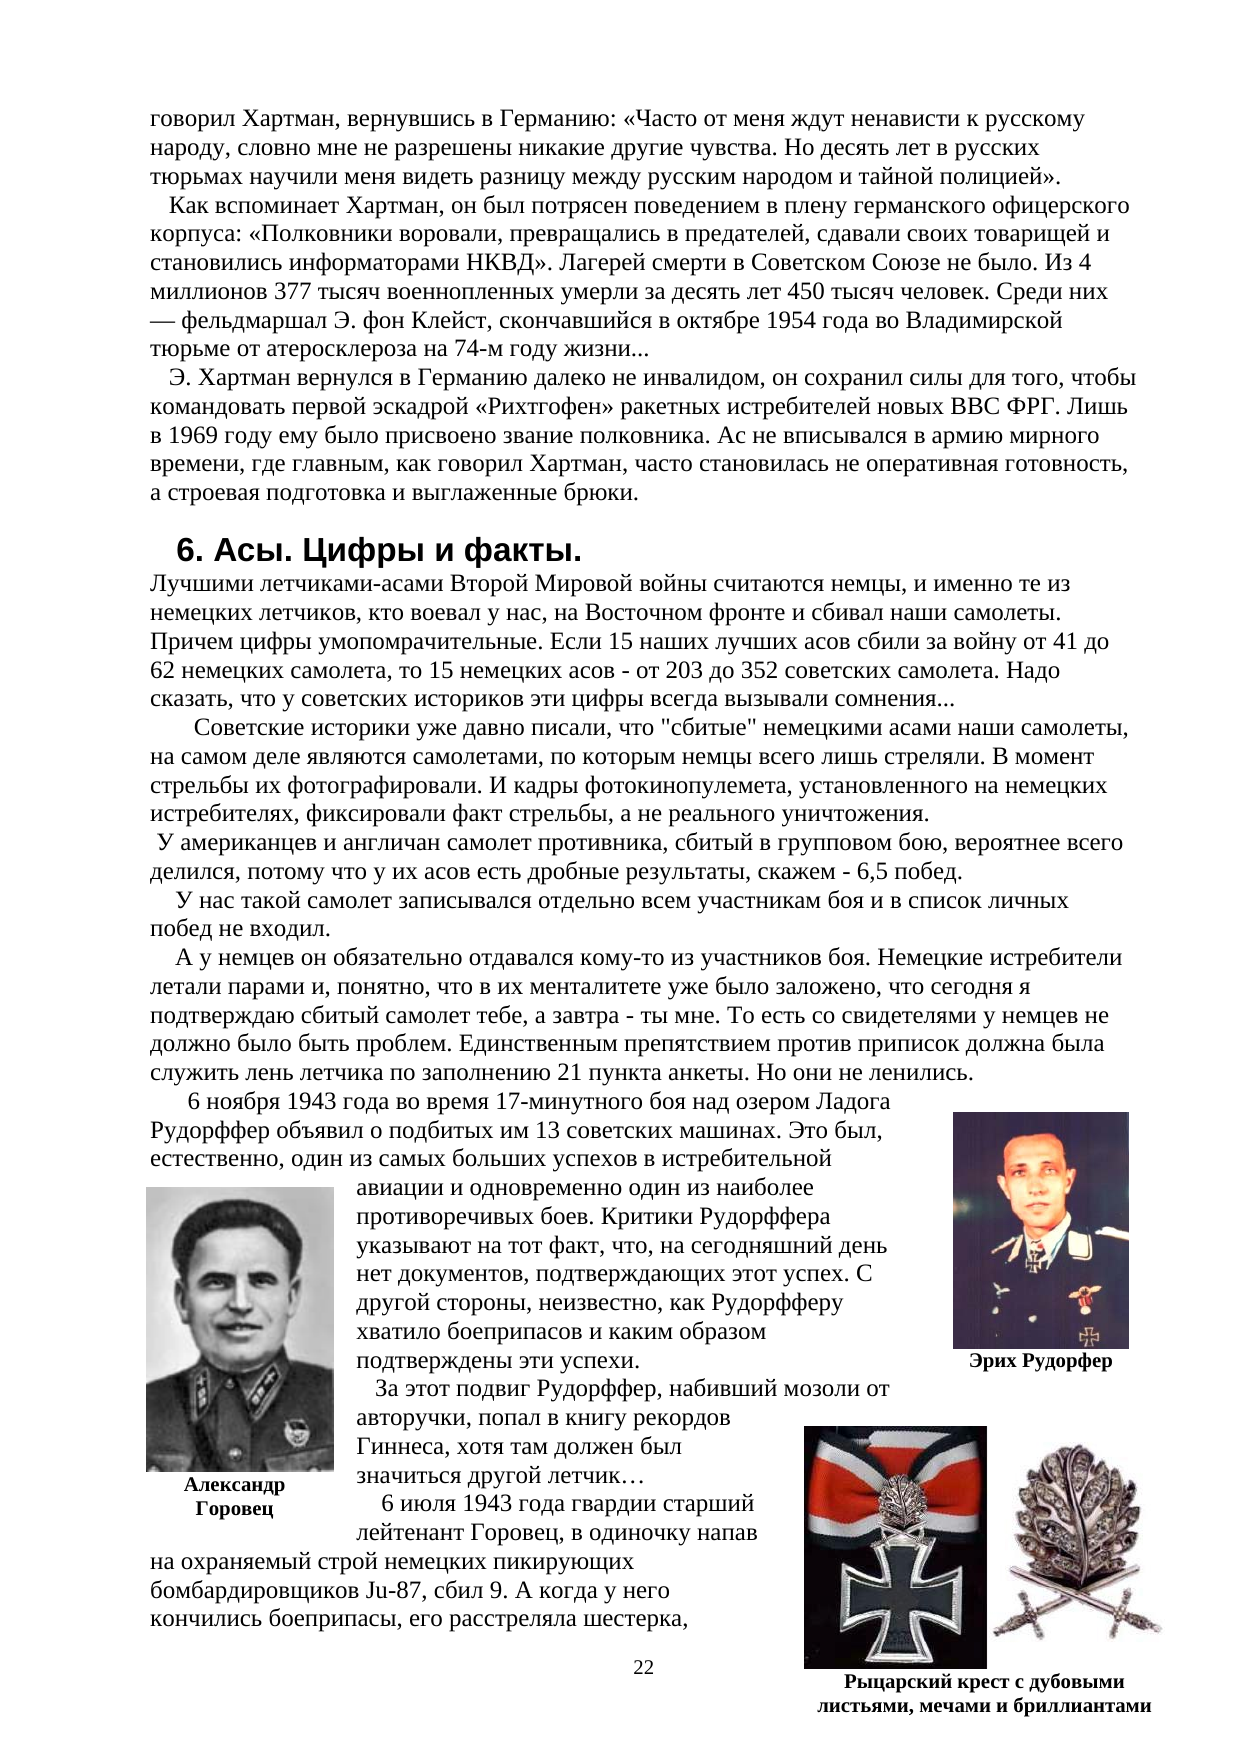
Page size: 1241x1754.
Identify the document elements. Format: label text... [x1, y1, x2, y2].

picture [953, 1112, 1129, 1349]
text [150, 1086, 1137, 1632]
picture [804, 1426, 1165, 1669]
picture [146, 1187, 334, 1472]
text 6. Асы. Цифры и факты. [150, 506, 1137, 568]
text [150, 103, 1137, 506]
text Лучшими летчиками-асами Второй Мировой войны считаются немцы, и именно те из немецких летчиков, кто воевал у нас, на Восточном фронте и сбивал наши самолеты. Причем цифры умопомрачительные. Если 15 наших лучших асов сбили за войну от 41 до 62 немецких самолета, то 15 немецких асов - от 203 до 352 советских самолета. Надо сказать, что у советских историков эти цифры всегда вызывали сомнения... Советские историки уже давно писали, что "сбитые" немецкими асами наши самолеты, на самом деле являются самолетами, по которым немцы всего лишь стреляли. В момент стрельбы их фотографировали. И кадры фотокинопулемета, установленного на немецких истребителях, фиксировали факт стрельбы, а не реального уничтожения. У американцев и англичан самолет противника, сбитый в групповом бою, вероятнее всего делился, потому что у их асов есть дробные результаты, скажем - 6,5 побед. У нас такой самолет записывался отдельно всем участникам боя и в список личных побед не входил. А у немцев он обязательно отдавался кому-то из участников боя. Немецкие истребители летали парами и, понятно, что в их менталитете уже было заложено, что сегодня я подтверждаю сбитый самолет тебе, а завтра - ты мне. То есть со свидетелями у немцев не должно было быть проблем. Единственным препятствием против приписок должна была служить лень летчика по заполнению 21 пункта анкеты. Но они не ленились. [150, 568, 1137, 1086]
